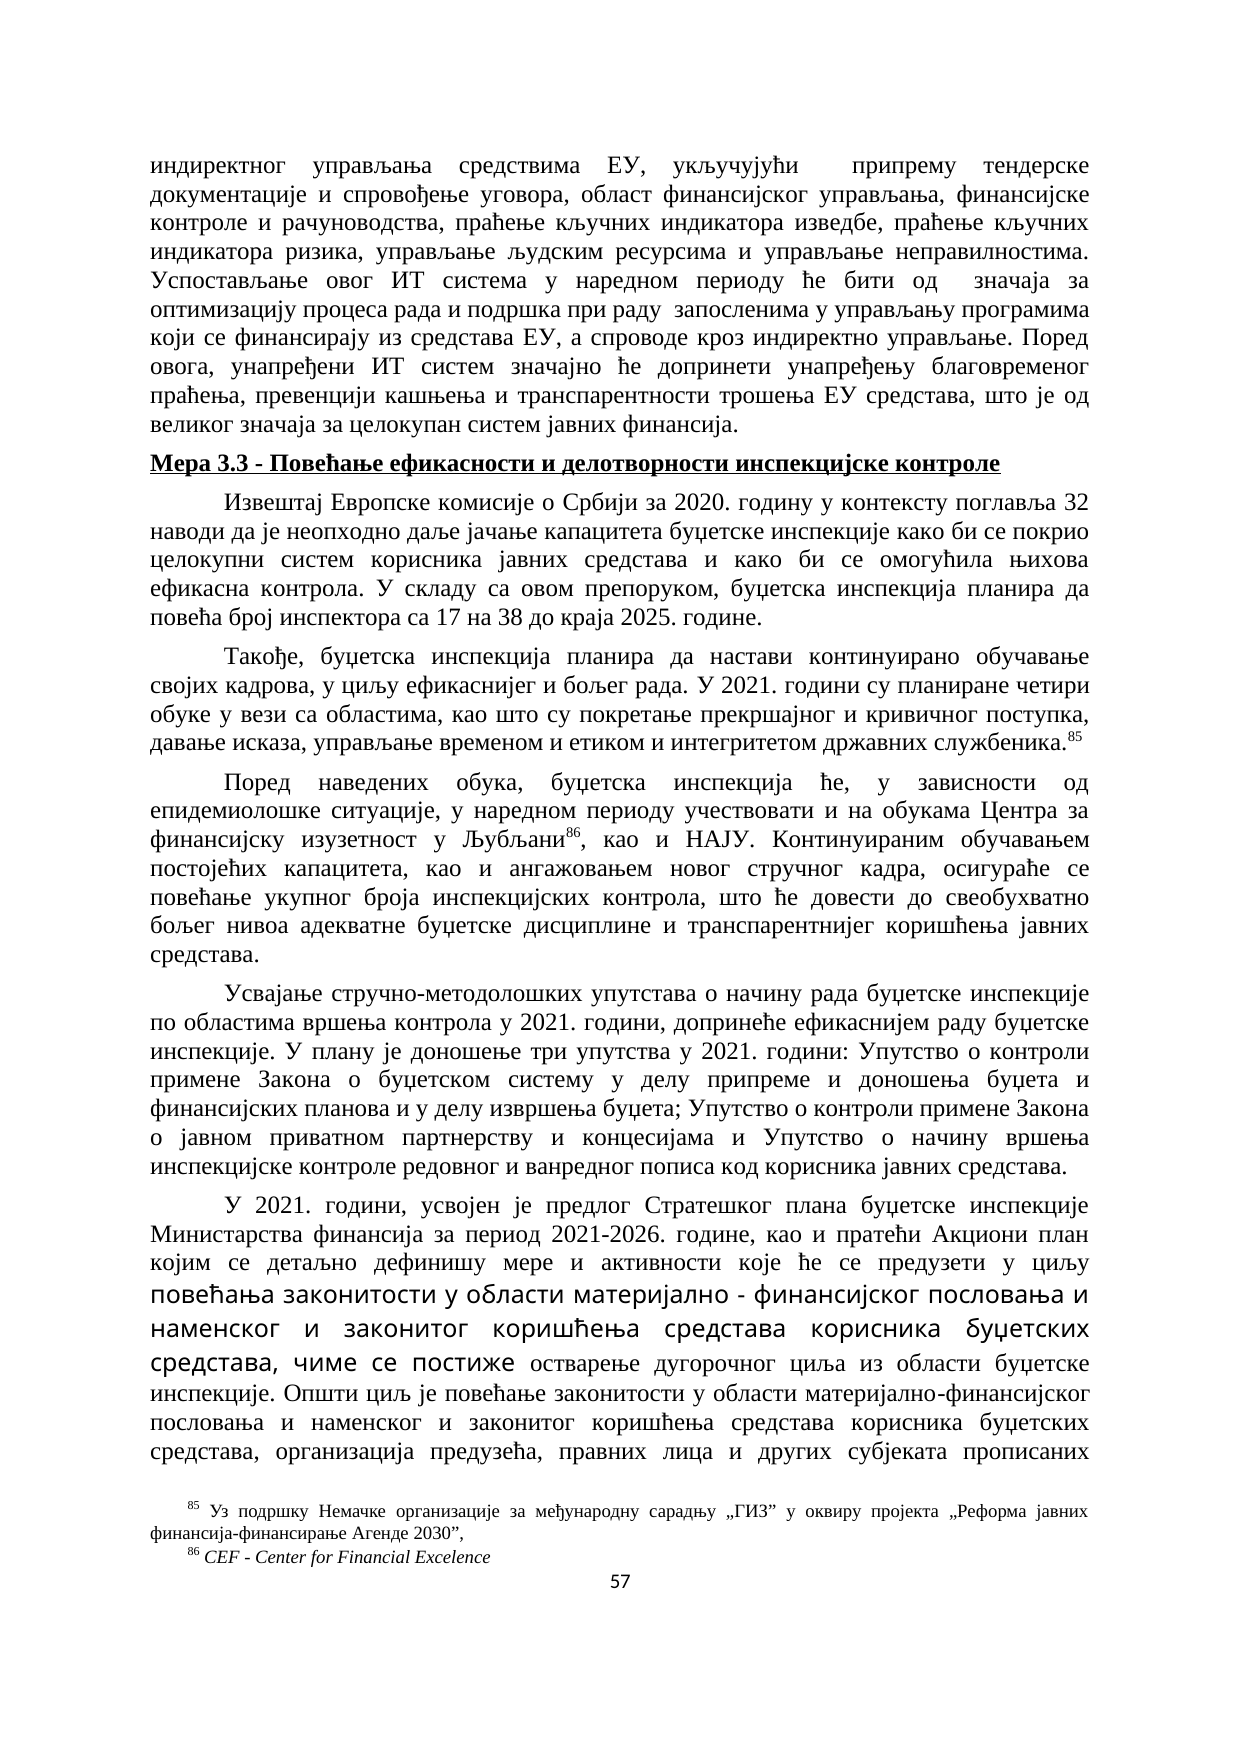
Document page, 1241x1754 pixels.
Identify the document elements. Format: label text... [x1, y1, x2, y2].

text Поред наведених обука, буџетска инспекција ће, у зависности од епидемиолошке ситуације, у наредном периоду учествовати и на обукама Центра за финансијску изузетност у Љубљани, као и НАЈУ. Континуираним обучавањем постојећих капацитета, као и ангажовањем новог стручног кадра, осигураће се повећање укупног броја инспекцијских контрола, што ће довести до свеобухватно бољег нивоа адекватне буџетске дисциплине и транспарентнијег коришћења јавних средстава. [150, 767, 1090, 968]
text Усвајање стручно-методолошких упутстaва о начину рада буџетске инспекције по областима вршења контрола у 2021. години, допринеће ефикаснијем раду буџетске инспекције. У плану је доношење три упутства у 2021. години: Упутство о контроли примене Закона о буџетском систему у делу припреме и доношења буџета и финансијских планова и у делу извршења буџета; Упутство о контроли примене Закона о јавном приватном партнерству и концесијама и Упутство о начину вршења инспекцијске контроле редовног и ванредног пописа код корисника јавних средстава. [150, 978, 1090, 1179]
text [150, 1190, 1090, 1465]
text Мера 3.3 - Повећање ефикасности и делотворности инспекцијске контроле [150, 448, 1090, 477]
text Извештај Европске комисије о Србији за 2020. годину у контексту поглавља 32 наводи да је неопходно даље јачање капацитета буџетске инспекције како би се покрио целокупни систем корисника јавних средстава и како би се омогућила њихова ефикасна контрола. У складу са овом препоруком, буџетска инспекција планира да повећа број инспектора са 17 на 38 до краја 2025. године. [150, 487, 1090, 631]
text Такође, буџетска инспекција планира да настави континуирано обучавање својих кадрова, у циљу ефикаснијег и бољег рада. У 2021. години су планиране четири обуке у вези са областима, као што су покретање прекршајног и кривичног поступка, давање исказа, управљање временом и етиком и интегритетом државних службеника. [150, 641, 1090, 756]
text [150, 150, 1090, 437]
